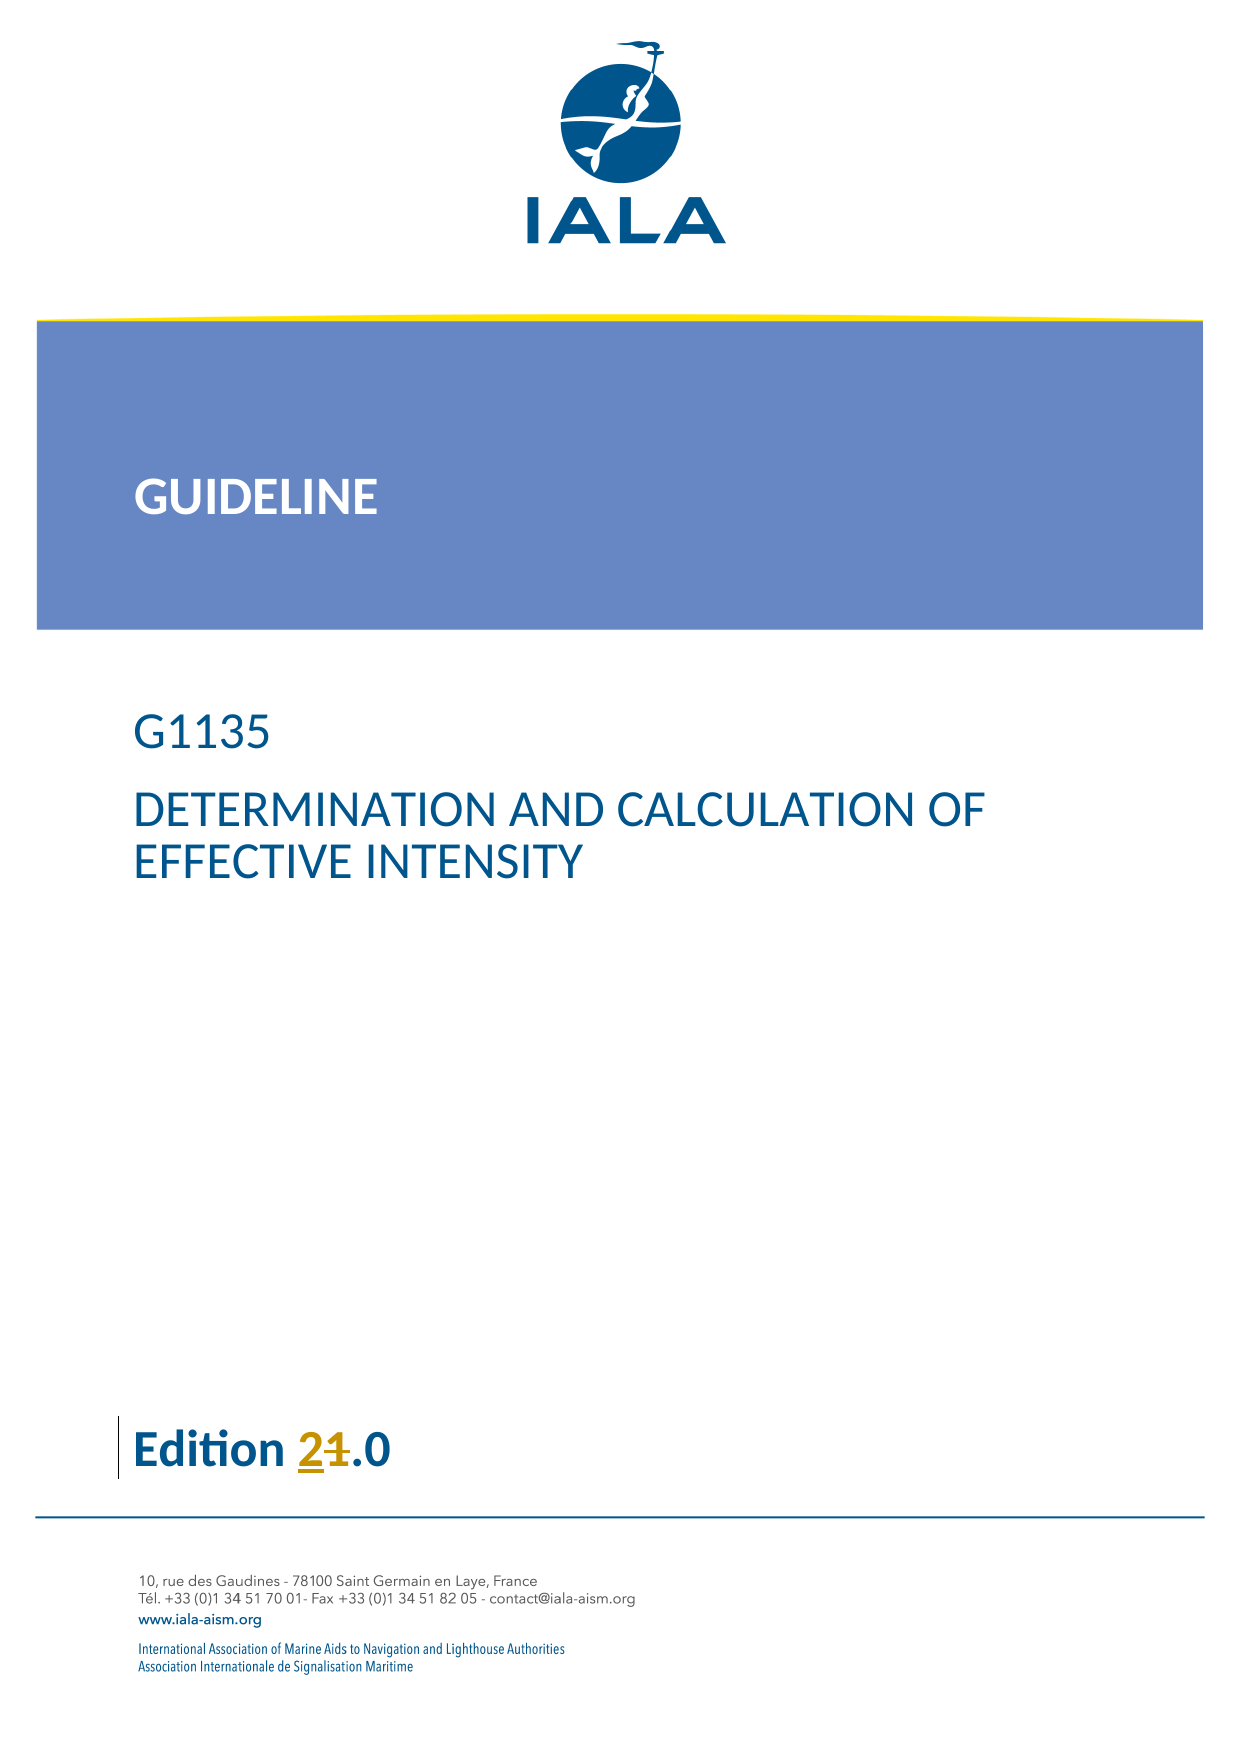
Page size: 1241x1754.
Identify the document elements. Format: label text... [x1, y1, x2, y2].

text Determination and Calculation of Effective Intensity [133, 784, 1107, 888]
picture [1, 29, 1241, 641]
table_header Guideline [40, 345, 1014, 652]
picture [132, 1570, 666, 1689]
text G1135 [133, 698, 1107, 761]
text Edition .0 [133, 1416, 1107, 1479]
